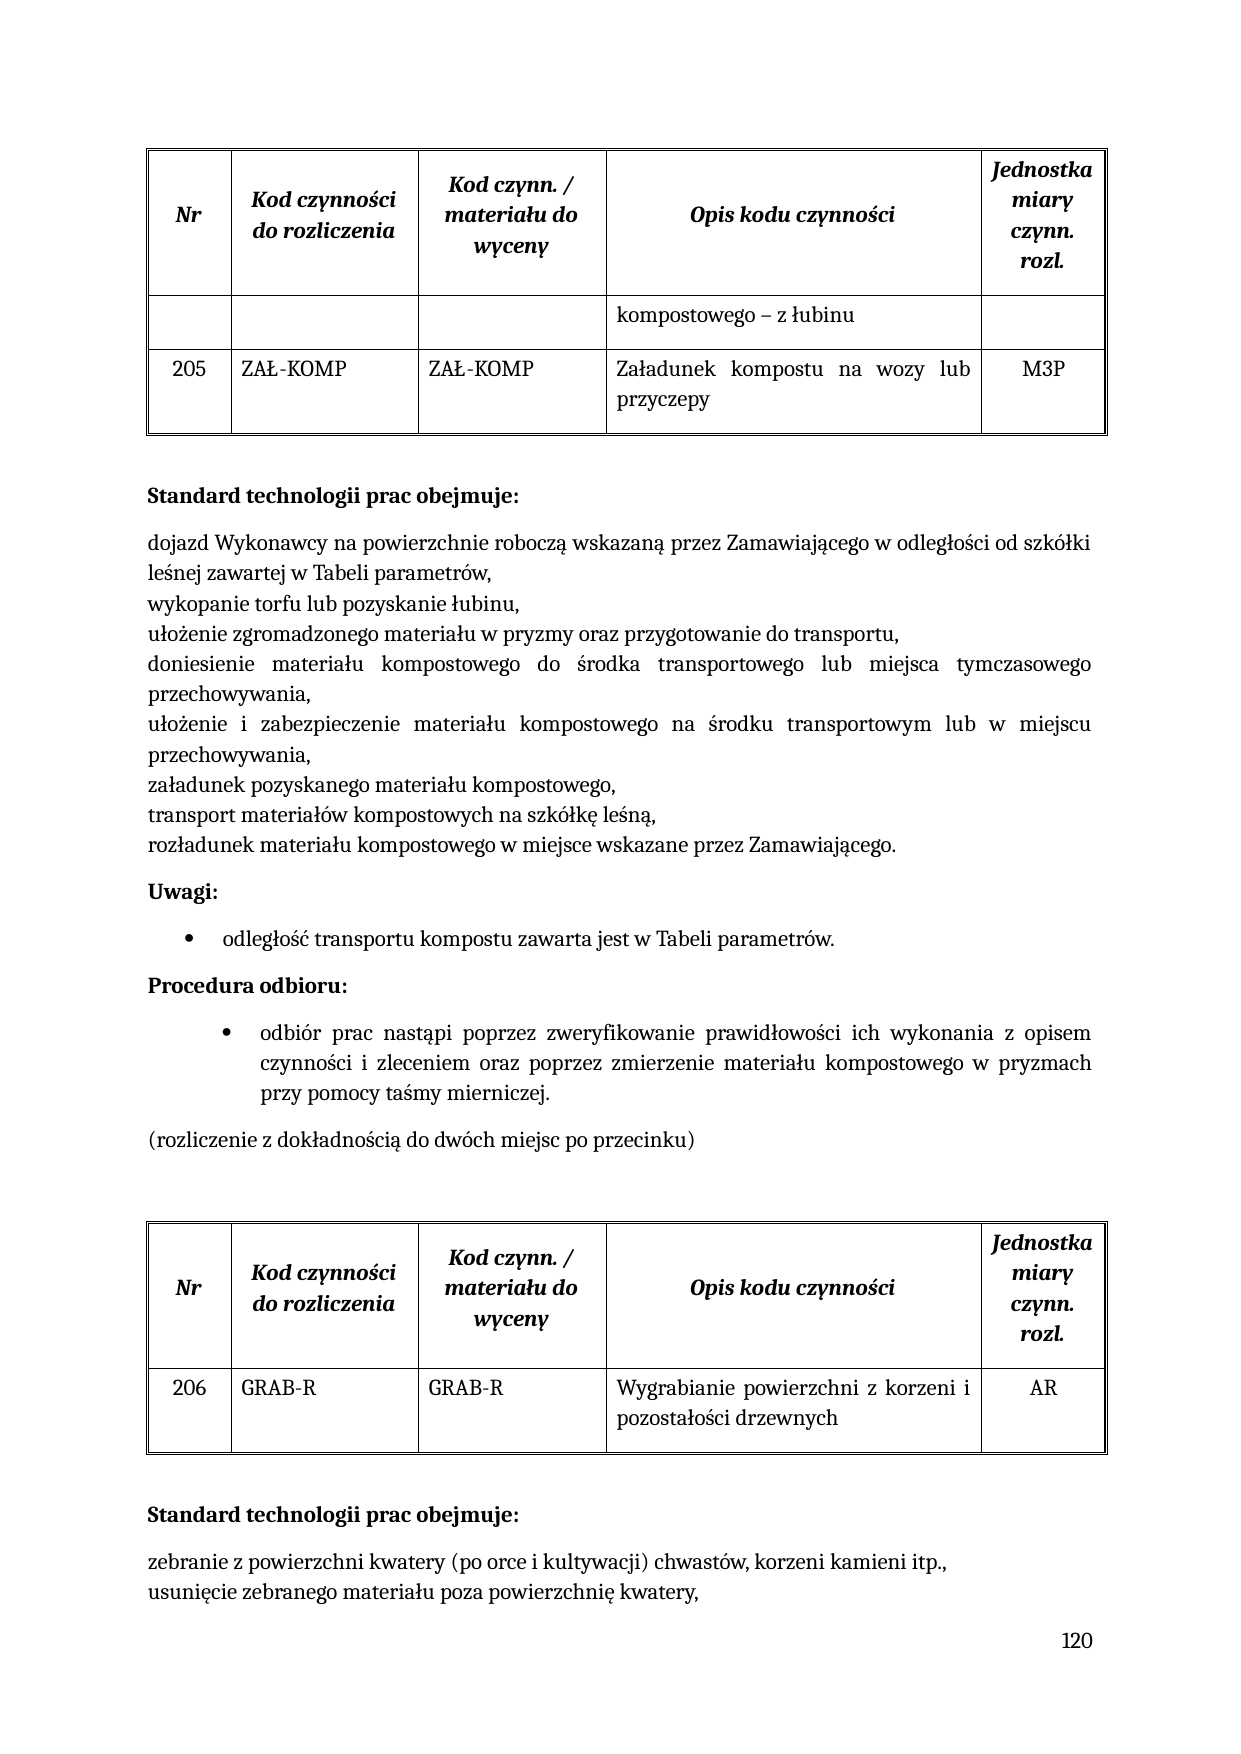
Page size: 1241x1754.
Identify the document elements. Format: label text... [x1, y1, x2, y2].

list zebranie z powierzchni kwatery (po orce i kultywacji) chwastów, korzeni kamieni itp., [148, 1549, 1093, 1575]
list doniesienie materiału kompostowego do środka transportowego lub miejsca tymczasowego przechowywania, [148, 651, 1093, 707]
list odległość transportu kompostu zawarta jest w Tabeli parametrów. [185, 926, 1093, 952]
text Standard technologii prac obejmuje: [148, 483, 1093, 509]
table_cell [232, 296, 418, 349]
list ułożenie zgromadzonego materiału w pryzmy oraz przygotowanie do transportu, [148, 621, 1093, 647]
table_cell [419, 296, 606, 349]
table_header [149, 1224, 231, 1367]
list usunięcie zebranego materiału poza powierzchnię kwatery, [148, 1579, 1093, 1605]
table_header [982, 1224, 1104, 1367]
text Standard technologii prac obejmuje: [148, 1502, 1093, 1528]
list ułożenie i zabezpieczenie materiału kompostowego na środku transportowym lub w miejscu przechowywania, [148, 711, 1093, 768]
list transport materiałów kompostowych na szkółkę leśną, [148, 802, 1093, 828]
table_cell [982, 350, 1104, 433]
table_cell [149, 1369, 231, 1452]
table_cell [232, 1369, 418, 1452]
text Procedura odbioru: [148, 973, 1093, 999]
text (rozliczenie z dokładnością do dwóch miejsc po przecinku) [148, 1127, 1093, 1153]
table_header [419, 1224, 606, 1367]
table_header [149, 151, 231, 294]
list rozładunek materiału kompostowego w miejsce wskazane przez Zamawiającego. [148, 832, 1093, 858]
list odbiór prac nastąpi poprzez zweryfikowanie prawidłowości ich wykonania z opisem czynności i zleceniem oraz poprzez zmierzenie materiału kompostowego w pryzmach przy pomocy taśmy mierniczej. [223, 1019, 1093, 1106]
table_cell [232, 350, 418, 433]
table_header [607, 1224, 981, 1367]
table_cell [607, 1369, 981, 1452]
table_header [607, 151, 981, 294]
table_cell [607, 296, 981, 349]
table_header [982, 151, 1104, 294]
text Uwagi: [148, 879, 1093, 905]
list załadunek pozyskanego materiału kompostowego, [148, 772, 1093, 798]
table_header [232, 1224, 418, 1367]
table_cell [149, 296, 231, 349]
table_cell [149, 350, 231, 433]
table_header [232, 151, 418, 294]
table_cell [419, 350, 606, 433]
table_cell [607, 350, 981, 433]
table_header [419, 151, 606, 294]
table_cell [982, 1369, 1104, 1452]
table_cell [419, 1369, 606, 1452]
list wykopanie torfu lub pozyskanie łubinu, [148, 590, 1093, 617]
list dojazd Wykonawcy na powierzchnie roboczą wskazaną przez Zamawiającego w odległości od szkółki leśnej zawartej w Tabeli parametrów, [148, 530, 1093, 586]
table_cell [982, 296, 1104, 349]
